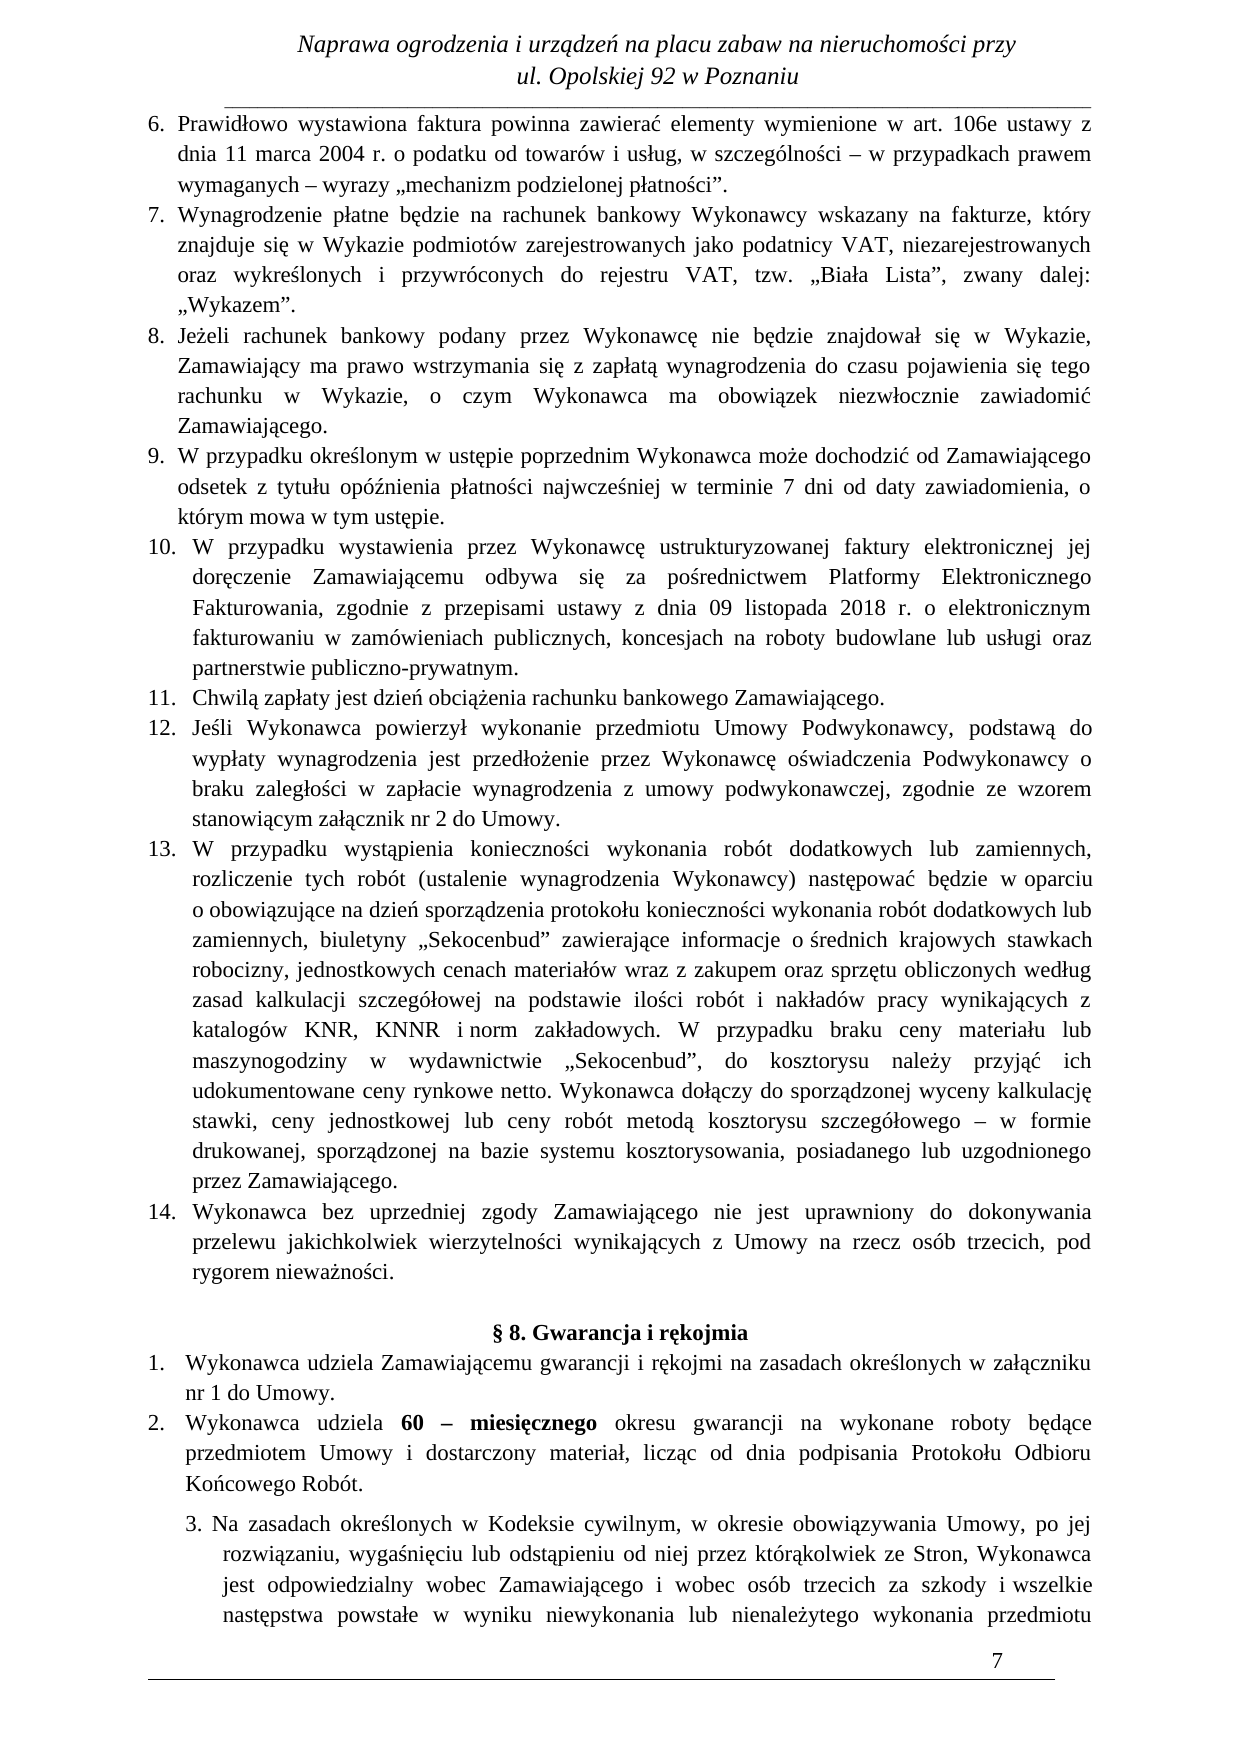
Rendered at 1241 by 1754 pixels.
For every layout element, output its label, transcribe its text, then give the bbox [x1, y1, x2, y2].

list Wynagrodzenie płatne będzie na rachunek bankowy Wykonawcy wskazany na fakturze, który znajduje się w Wykazie podmiotów zarejestrowanych jako podatnicy VAT, niezarejestrowanych oraz wykreślonych i przywróconych do rejestru VAT, tzw. „Biała Lista”, zwany dalej: „Wykazem”. [148, 201, 1093, 318]
list Wykonawca udziela 60 – miesięcznego okresu gwarancji na wykonane roboty będące przedmiotem Umowy i dostarczony materiał, licząc od dnia podpisania Protokołu Odbioru Końcowego Robót. [148, 1409, 1093, 1496]
list Chwilą zapłaty jest dzień obciążenia rachunku bankowego Zamawiającego. [148, 684, 1093, 711]
list W przypadku określonym w ustępie poprzednim Wykonawca może dochodzić od Zamawiającego odsetek z tytułu opóźnienia płatności najwcześniej w terminie 7 dni od daty zawiadomienia, o którym mowa w tym ustępie. [148, 442, 1093, 529]
list Wykonawca bez uprzedniej zgody Zamawiającego nie jest uprawniony do dokonywania przelewu jakichkolwiek wierzytelności wynikających z Umowy na rzecz osób trzecich, pod rygorem nieważności. [148, 1198, 1093, 1284]
list Jeśli Wykonawca powierzył wykonanie przedmiotu Umowy Podwykonawcy, podstawą do wypłaty wynagrodzenia jest przedłożenie przez Wykonawcę oświadczenia Podwykonawcy o braku zaległości w zapłacie wynagrodzenia z umowy podwykonawczej, zgodnie ze wzorem stanowiącym załącznik nr 2 do Umowy. [148, 714, 1093, 831]
list Wykonawca udziela Zamawiającemu gwarancji i rękojmi na zasadach określonych w załączniku nr 1 do Umowy. [148, 1349, 1093, 1405]
list Prawidłowo wystawiona faktura powinna zawierać elementy wymienione w art. 106e ustawy z dnia 11 marca 2004 r. o podatku od towarów i usług, w szczególności – w przypadkach prawem wymaganych – wyrazy „mechanizm podzielonej płatności”. [148, 110, 1093, 197]
list Jeżeli rachunek bankowy podany przez Wykonawcę nie będzie znajdował się w Wykazie, Zamawiający ma prawo wstrzymania się z zapłatą wynagrodzenia do czasu pojawienia się tego rachunku w Wykazie, o czym Wykonawca ma obowiązek niezwłocznie zawiadomić Zamawiającego. [148, 322, 1093, 439]
list W przypadku wystawienia przez Wykonawcę ustrukturyzowanej faktury elektronicznej jej doręczenie Zamawiającemu odbywa się za pośrednictwem Platformy Elektronicznego Fakturowania, zgodnie z przepisami ustawy z dnia 09 listopada 2018 r. o elektronicznym fakturowaniu w zamówieniach publicznych, koncesjach na roboty budowlane lub usługi oraz partnerstwie publiczno-prywatnym. [148, 533, 1093, 680]
list W przypadku wystąpienia konieczności wykonania robót dodatkowych lub zamiennych, rozliczenie tych robót (ustalenie wynagrodzenia Wykonawcy) następować będzie w oparciu o obowiązujące na dzień sporządzenia protokołu konieczności wykonania robót dodatkowych lub zamiennych, biuletyny „Sekocenbud” zawierające informacje o średnich krajowych stawkach robocizny, jednostkowych cenach materiałów wraz z zakupem oraz sprzętu obliczonych według zasad kalkulacji szczegółowej na podstawie ilości robót i nakładów pracy wynikających z katalogów KNR, KNNR i norm zakładowych. W przypadku braku ceny materiału lub maszynogodziny w wydawnictwie „Sekocenbud”, do kosztorysu należy przyjąć ich udokumentowane ceny rynkowe netto. Wykonawca dołączy do sporządzonej wyceny kalkulację stawki, ceny jednostkowej lub ceny robót metodą kosztorysu szczegółowego – w formie drukowanej, sporządzonej na bazie systemu kosztorysowania, posiadanego lub uzgodnionego przez Zamawiającego. [148, 835, 1093, 1194]
text § 8. Gwarancja i rękojmia [148, 1318, 1093, 1345]
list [185, 1510, 1093, 1627]
